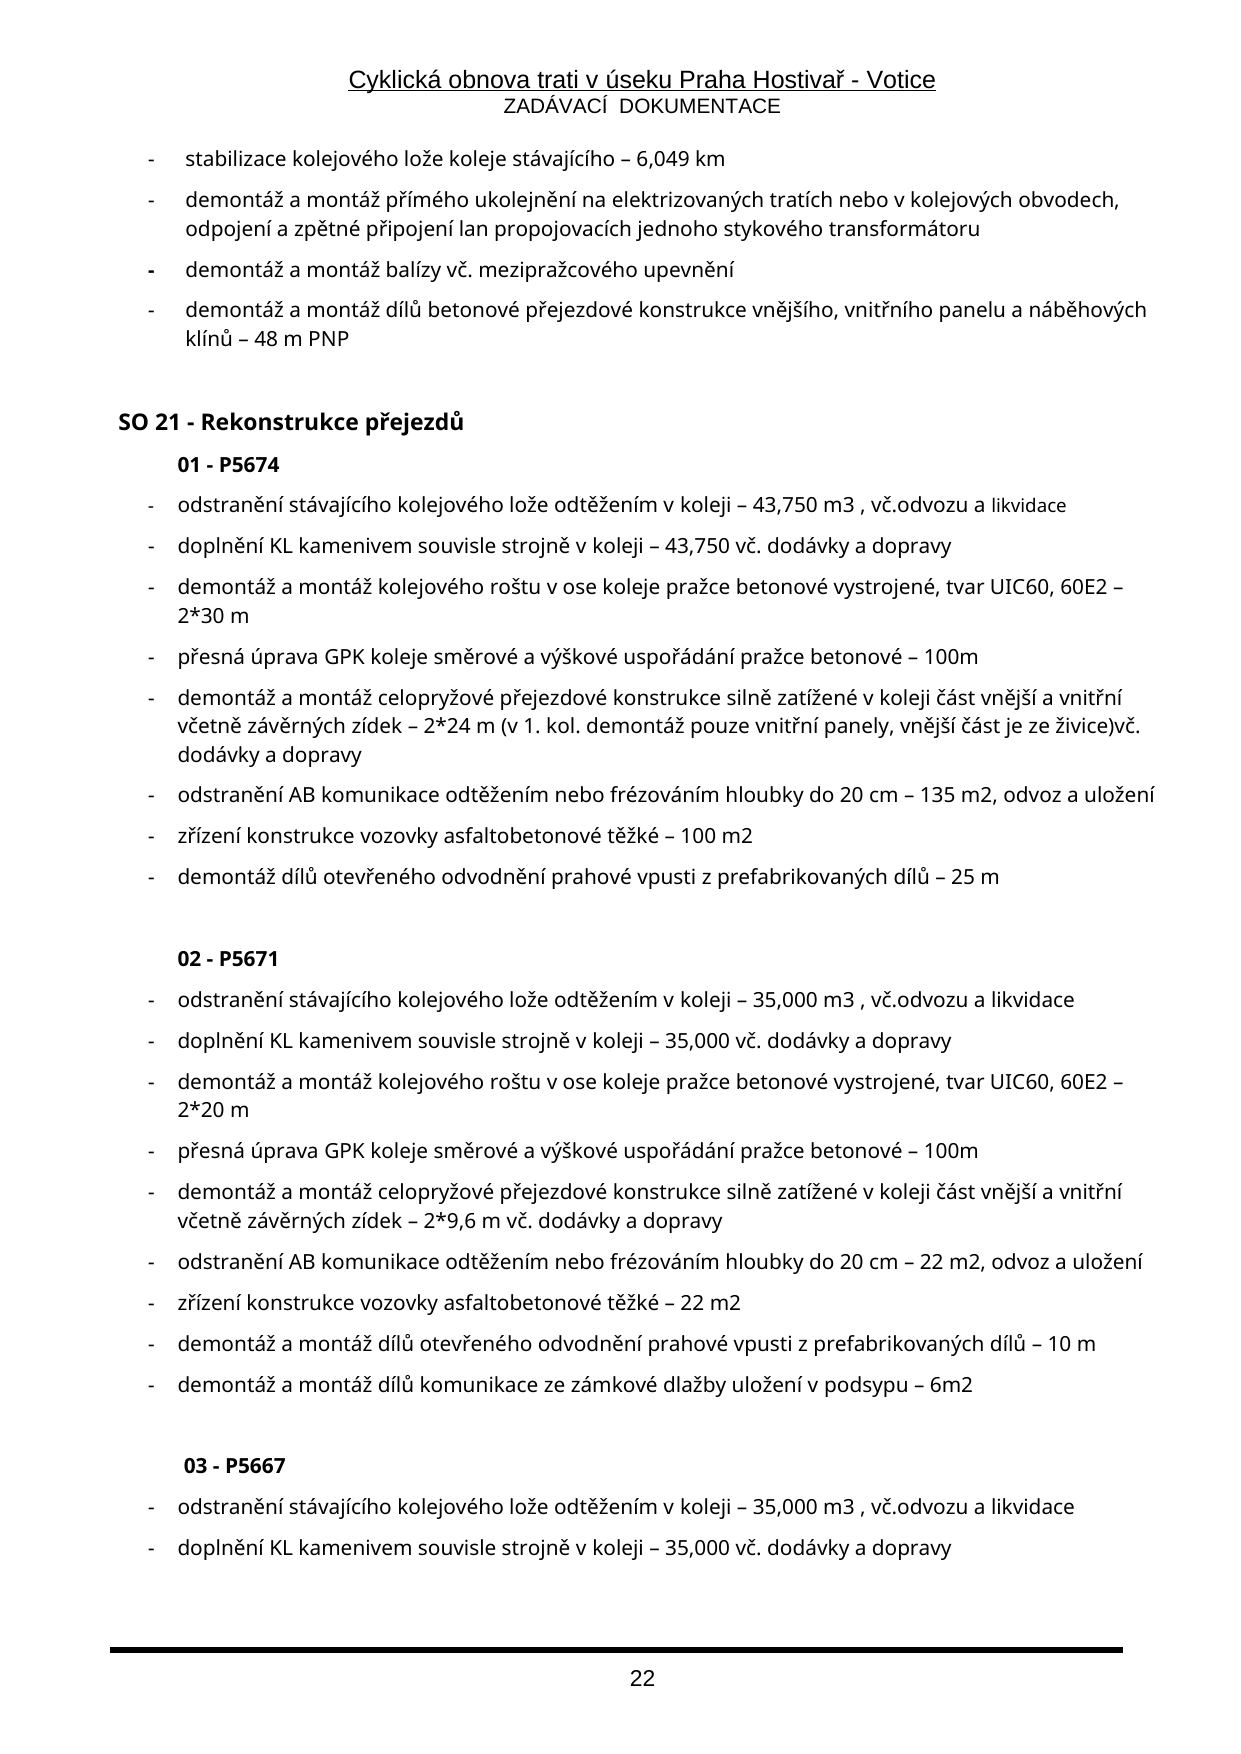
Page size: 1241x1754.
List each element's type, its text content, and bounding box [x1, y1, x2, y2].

list odstranění stávajícího kolejového lože odtěžením v koleji – 35,000 m3 , vč.odvozu a likvidace [148, 1492, 1166, 1521]
list zřízení konstrukce vozovky asfaltobetonové těžké – 22 m2 [148, 1288, 1166, 1316]
list přesná úprava GPK koleje směrové a výškové uspořádání pražce betonové – 100m [148, 1137, 1166, 1165]
list demontáž a montáž kolejového roštu v ose koleje pražce betonové vystrojené, tvar UIC60, 60E2 – 2*30 m [148, 572, 1166, 629]
list odstranění AB komunikace odtěžením nebo frézováním hloubky do 20 cm – 135 m2, odvoz a uložení [148, 781, 1166, 809]
list demontáž a montáž kolejového roštu v ose koleje pražce betonové vystrojené, tvar UIC60, 60E2 – 2*20 m [148, 1067, 1166, 1124]
list demontáž a montáž celopryžové přejezdové konstrukce silně zatížené v koleji část vnější a vnitřní včetně závěrných zídek – 2*9,6 m vč. dodávky a dopravy [148, 1177, 1166, 1234]
text 03 - P5667 [177, 1452, 1166, 1480]
list doplnění KL kamenivem souvisle strojně v koleji – 35,000 vč. dodávky a dopravy [148, 1533, 1166, 1562]
text SO 21 - Rekonstrukce přejezdů [118, 406, 1166, 437]
list demontáž a montáž dílů otevřeného odvodnění prahové vpusti z prefabrikovaných dílů – 10 m [148, 1329, 1166, 1357]
list demontáž a montáž dílů komunikace ze zámkové dlažby uložení v podsypu – 6m2 [148, 1370, 1166, 1398]
list stabilizace kolejového lože koleje stávajícího – 6,049 km [148, 144, 1166, 173]
list přesná úprava GPK koleje směrové a výškové uspořádání pražce betonové – 100m [148, 642, 1166, 670]
list demontáž a montáž dílů betonové přejezdové konstrukce vnějšího, vnitřního panelu a náběhových klínů – 48 m PNP [148, 296, 1166, 352]
list odstranění stávajícího kolejového lože odtěžením v koleji – 43,750 m3 , vč.odvozu a likvidace [148, 491, 1166, 519]
text 02 - P5671 [177, 944, 1166, 973]
list demontáž a montáž celopryžové přejezdové konstrukce silně zatížené v koleji část vnější a vnitřní včetně závěrných zídek – 2*24 m (v 1. kol. demontáž pouze vnitřní panely, vnější část je ze živice)vč. dodávky a dopravy [148, 683, 1166, 768]
list doplnění KL kamenivem souvisle strojně v koleji – 35,000 vč. dodávky a dopravy [148, 1026, 1166, 1055]
list demontáž dílů otevřeného odvodnění prahové vpusti z prefabrikovaných dílů – 25 m [148, 862, 1166, 891]
list odstranění AB komunikace odtěžením nebo frézováním hloubky do 20 cm – 22 m2, odvoz a uložení [148, 1247, 1166, 1275]
list doplnění KL kamenivem souvisle strojně v koleji – 43,750 vč. dodávky a dopravy [148, 532, 1166, 560]
list odstranění stávajícího kolejového lože odtěžením v koleji – 35,000 m3 , vč.odvozu a likvidace [148, 985, 1166, 1014]
list zřízení konstrukce vozovky asfaltobetonové těžké – 100 m2 [148, 822, 1166, 850]
list demontáž a montáž balízy vč. mezipražcového upevnění [148, 255, 1166, 283]
text 01 - P5674 [118, 450, 1166, 478]
